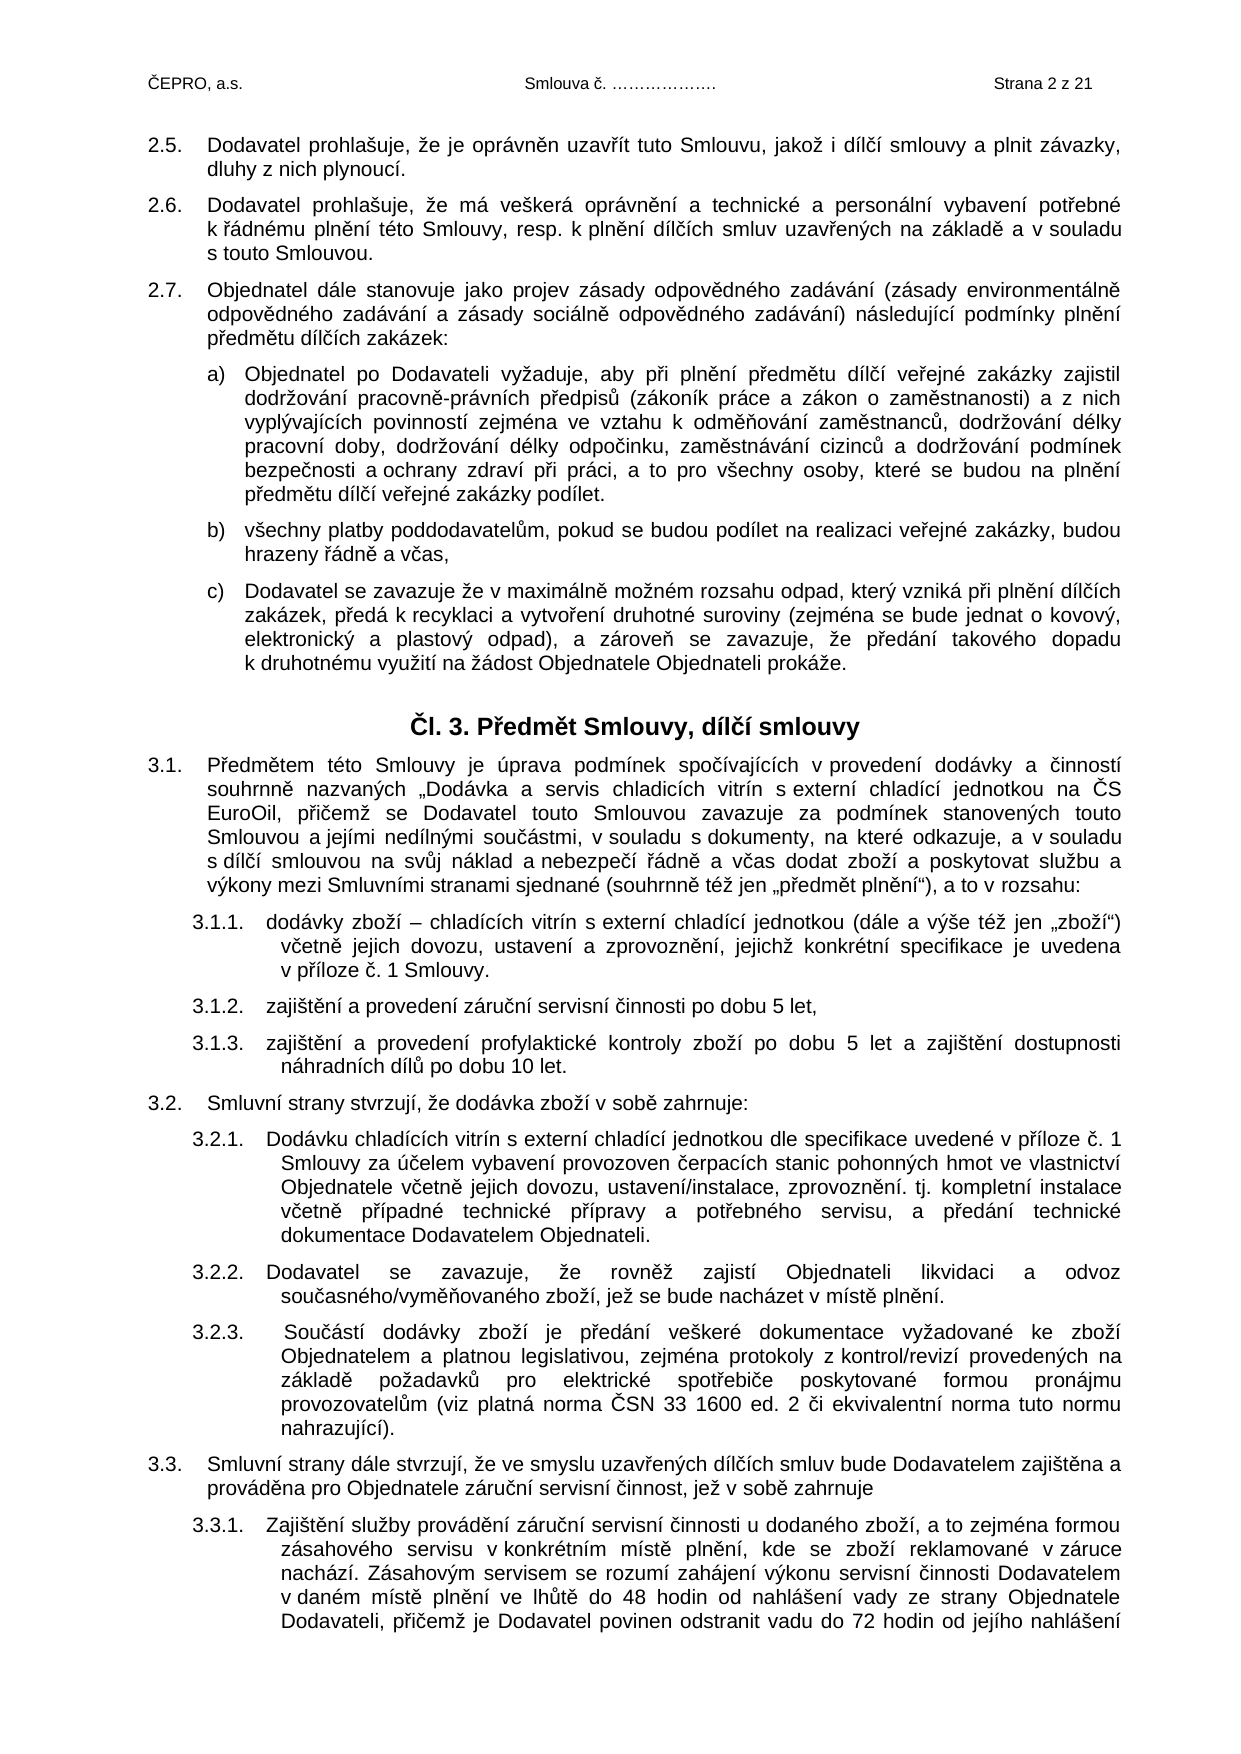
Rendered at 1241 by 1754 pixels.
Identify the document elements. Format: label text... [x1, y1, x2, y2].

text Dodavatel se zavazuje, že rovněž zajistí Objednateli likvidaci a odvoz současného/vyměňovaného zboží, jež se bude nacházet v místě plnění. [192, 1259, 1122, 1307]
text Dodavatel prohlašuje, že je oprávněn uzavřít tuto Smlouvu, jakož i dílčí smlouvy a plnit závazky, dluhy z nich plynoucí. [148, 133, 1122, 181]
list všechny platby poddodavatelům, pokud se budou podílet na realizaci veřejné zakázky, budou hrazeny řádně a včas, [207, 518, 1122, 566]
text Součástí dodávky zboží je předání veškeré dokumentace vyžadované ke zboží Objednatelem a platnou legislativou, zejména protokoly z kontrol/revizí provedených na základě požadavků pro elektrické spotřebiče poskytované formou pronájmu provozovatelům (viz platná norma ČSN 33 1600 ed. 2 či ekvivalentní norma tuto normu nahrazující). [192, 1320, 1122, 1440]
text Dodavatel prohlašuje, že má veškerá oprávnění a technické a personální vybavení potřebné k řádnému plnění této Smlouvy, resp. k plnění dílčích smluv uzavřených na základě a v souladu s touto Smlouvou. [148, 193, 1122, 265]
text dodávky zboží – chladících vitrín s externí chladící jednotkou (dále a výše též jen „zboží“) včetně jejich dovozu, ustavení a zprovoznění, jejichž konkrétní specifikace je uvedena v příloze č. 1 Smlouvy. [192, 909, 1122, 981]
text Předmět Smlouvy, dílčí smlouvy [148, 712, 1122, 741]
text Smluvní strany dále stvrzují, že ve smyslu uzavřených dílčích smluv bude Dodavatelem zajištěna a prováděna pro Objednatele záruční servisní činnost, jež v sobě zahrnuje [148, 1452, 1122, 1500]
text zajištění a provedení profylaktické kontroly zboží po dobu 5 let a zajištění dostupnosti náhradních dílů po dobu 10 let. [192, 1030, 1122, 1078]
text Smluvní strany stvrzují, že dodávka zboží v sobě zahrnuje: [148, 1091, 1122, 1115]
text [192, 1513, 1122, 1632]
text Předmětem této Smlouvy je úprava podmínek spočívajících v provedení dodávky a činností souhrnně nazvaných „Dodávka a servis chladicích vitrín s externí chladící jednotkou na ČS EuroOil, přičemž se Dodavatel touto Smlouvou zavazuje za podmínek stanovených touto Smlouvou a jejími nedílnými součástmi, v souladu s dokumenty, na které odkazuje, a v souladu s dílčí smlouvou na svůj náklad a nebezpečí řádně a včas dodat zboží a poskytovat službu a výkony mezi Smluvními stranami sjednané (souhrnně též jen „předmět plnění“), a to v rozsahu: [148, 753, 1122, 897]
list Dodavatel se zavazuje že v maximálně možném rozsahu odpad, který vzniká při plnění dílčích zakázek, předá k recyklaci a vytvoření druhotné suroviny (zejména se bude jednat o kovový, elektronický a plastový odpad), a zároveň se zavazuje, že předání takového dopadu k druhotnému využití na žádost Objednatele Objednateli prokáže. [207, 579, 1122, 674]
text zajištění a provedení záruční servisní činnosti po dobu 5 let, [192, 994, 1122, 1018]
text Dodávku chladících vitrín s externí chladící jednotkou dle specifikace uvedené v příloze č. 1 Smlouvy za účelem vybavení provozoven čerpacích stanic pohonných hmot ve vlastnictví Objednatele včetně jejich dovozu, ustavení/instalace, zprovoznění. tj. kompletní instalace včetně případné technické přípravy a potřebného servisu, a předání technické dokumentace Dodavatelem Objednateli. [192, 1127, 1122, 1247]
list Objednatel dále stanovuje jako projev zásady odpovědného zadávání (zásady environmentálně odpovědného zadávání a zásady sociálně odpovědného zadávání) následující podmínky plnění předmětu dílčích zakázek: [148, 278, 1122, 349]
list Objednatel po Dodavateli vyžaduje, aby při plnění předmětu dílčí veřejné zakázky zajistil dodržování pracovně-právních předpisů (zákoník práce a zákon o zaměstnanosti) a z nich vyplývajících povinností zejména ve vztahu k odměňování zaměstnanců, dodržování délky pracovní doby, dodržování délky odpočinku, zaměstnávání cizinců a dodržování podmínek bezpečnosti a ochrany zdraví při práci, a to pro všechny osoby, které se budou na plnění předmětu dílčí veřejné zakázky podílet. [207, 362, 1122, 506]
